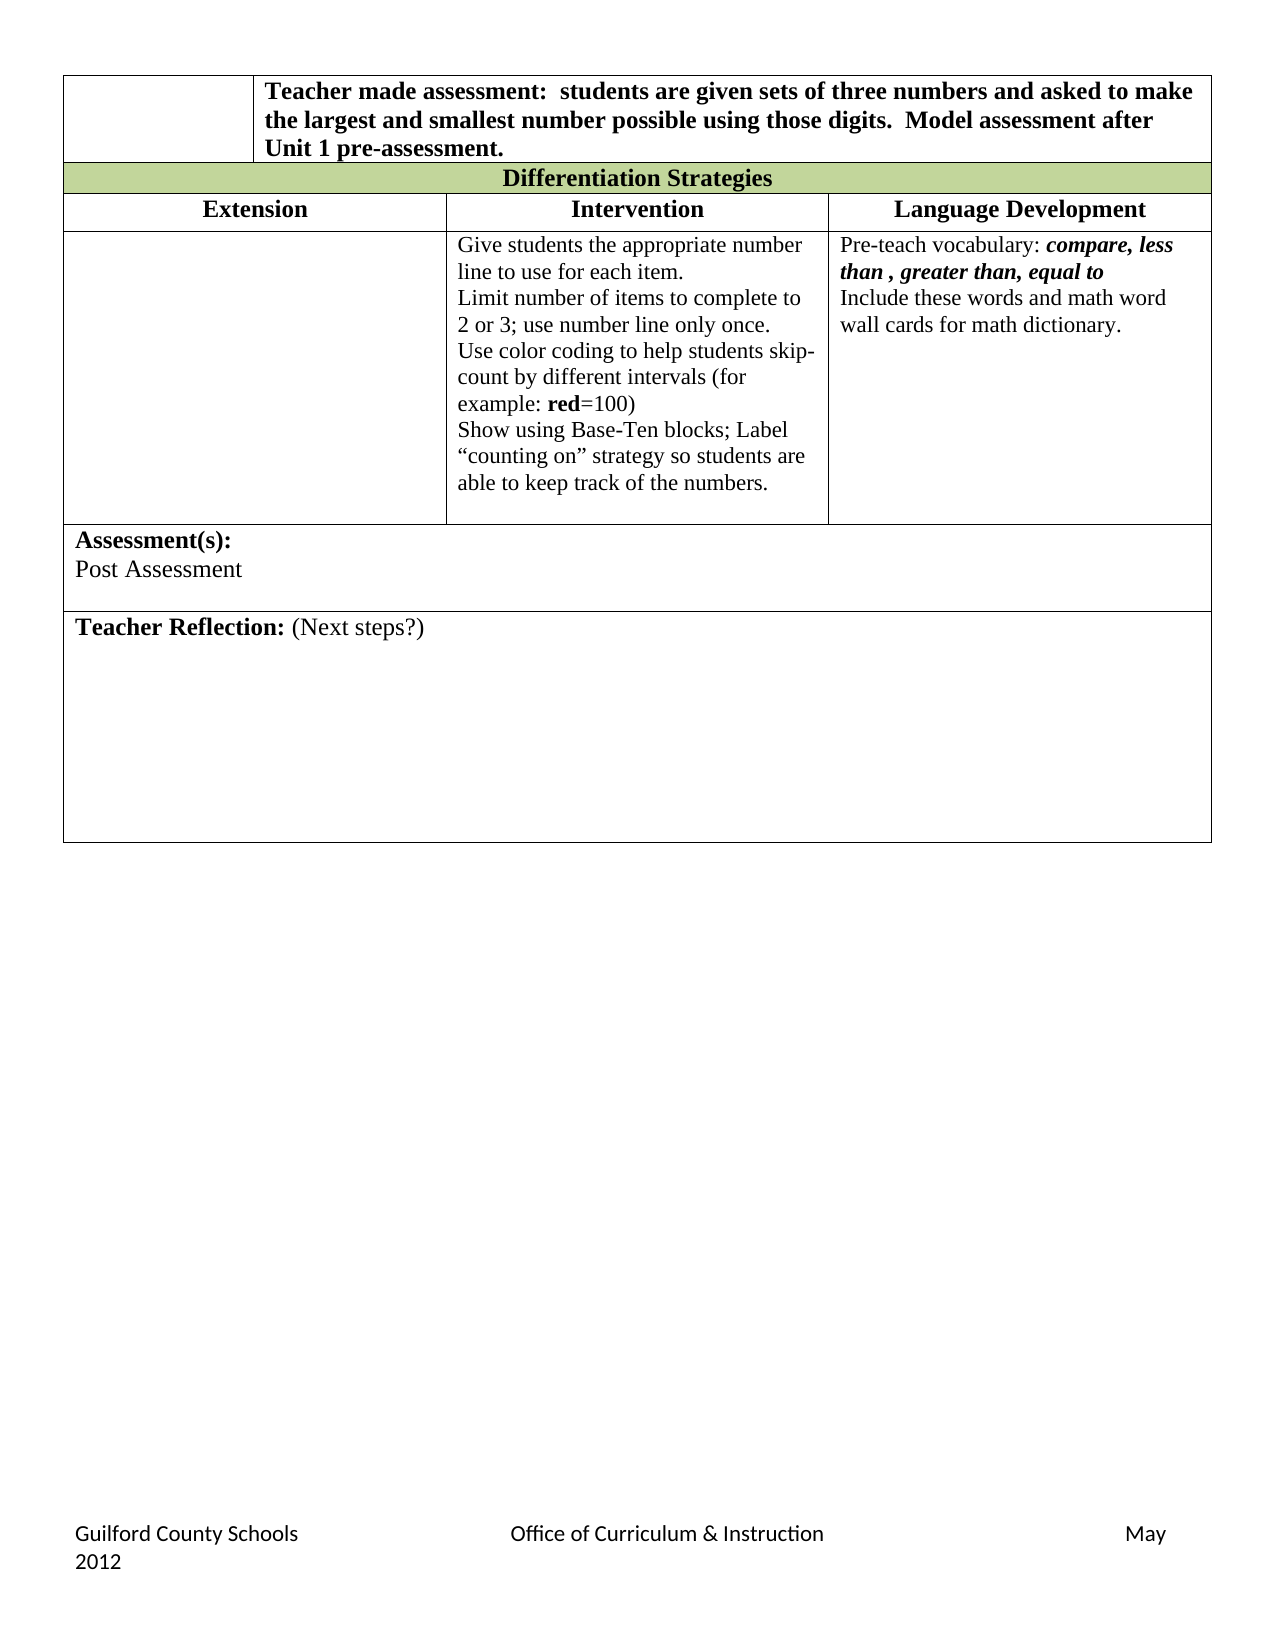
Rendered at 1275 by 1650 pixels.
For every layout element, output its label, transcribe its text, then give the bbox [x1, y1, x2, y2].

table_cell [254, 76, 1211, 162]
table_cell Language Development [829, 194, 1211, 231]
table_cell Differentiation Strategies [64, 163, 1211, 193]
table_cell [64, 232, 446, 524]
table_cell Extension [64, 194, 446, 231]
table_cell Teacher Reflection: (Next steps?) [64, 612, 1211, 842]
table_cell Intervention [447, 194, 828, 231]
table_cell Assessment(s): Post Assessment [64, 525, 1211, 611]
table_cell Give students the appropriate number line to use for each item. Limit number of items to complete to 2 or 3; use number line only once. Use color coding to help students skip-count by different intervals (for example: red=100) Show using Base-Ten blocks; Label “counting on” strategy so students are able to keep track of the numbers. [447, 232, 828, 524]
table_cell Pre-teach vocabulary: compare, less than , greater than, equal to Include these words and math word wall cards for math dictionary. [829, 232, 1211, 524]
